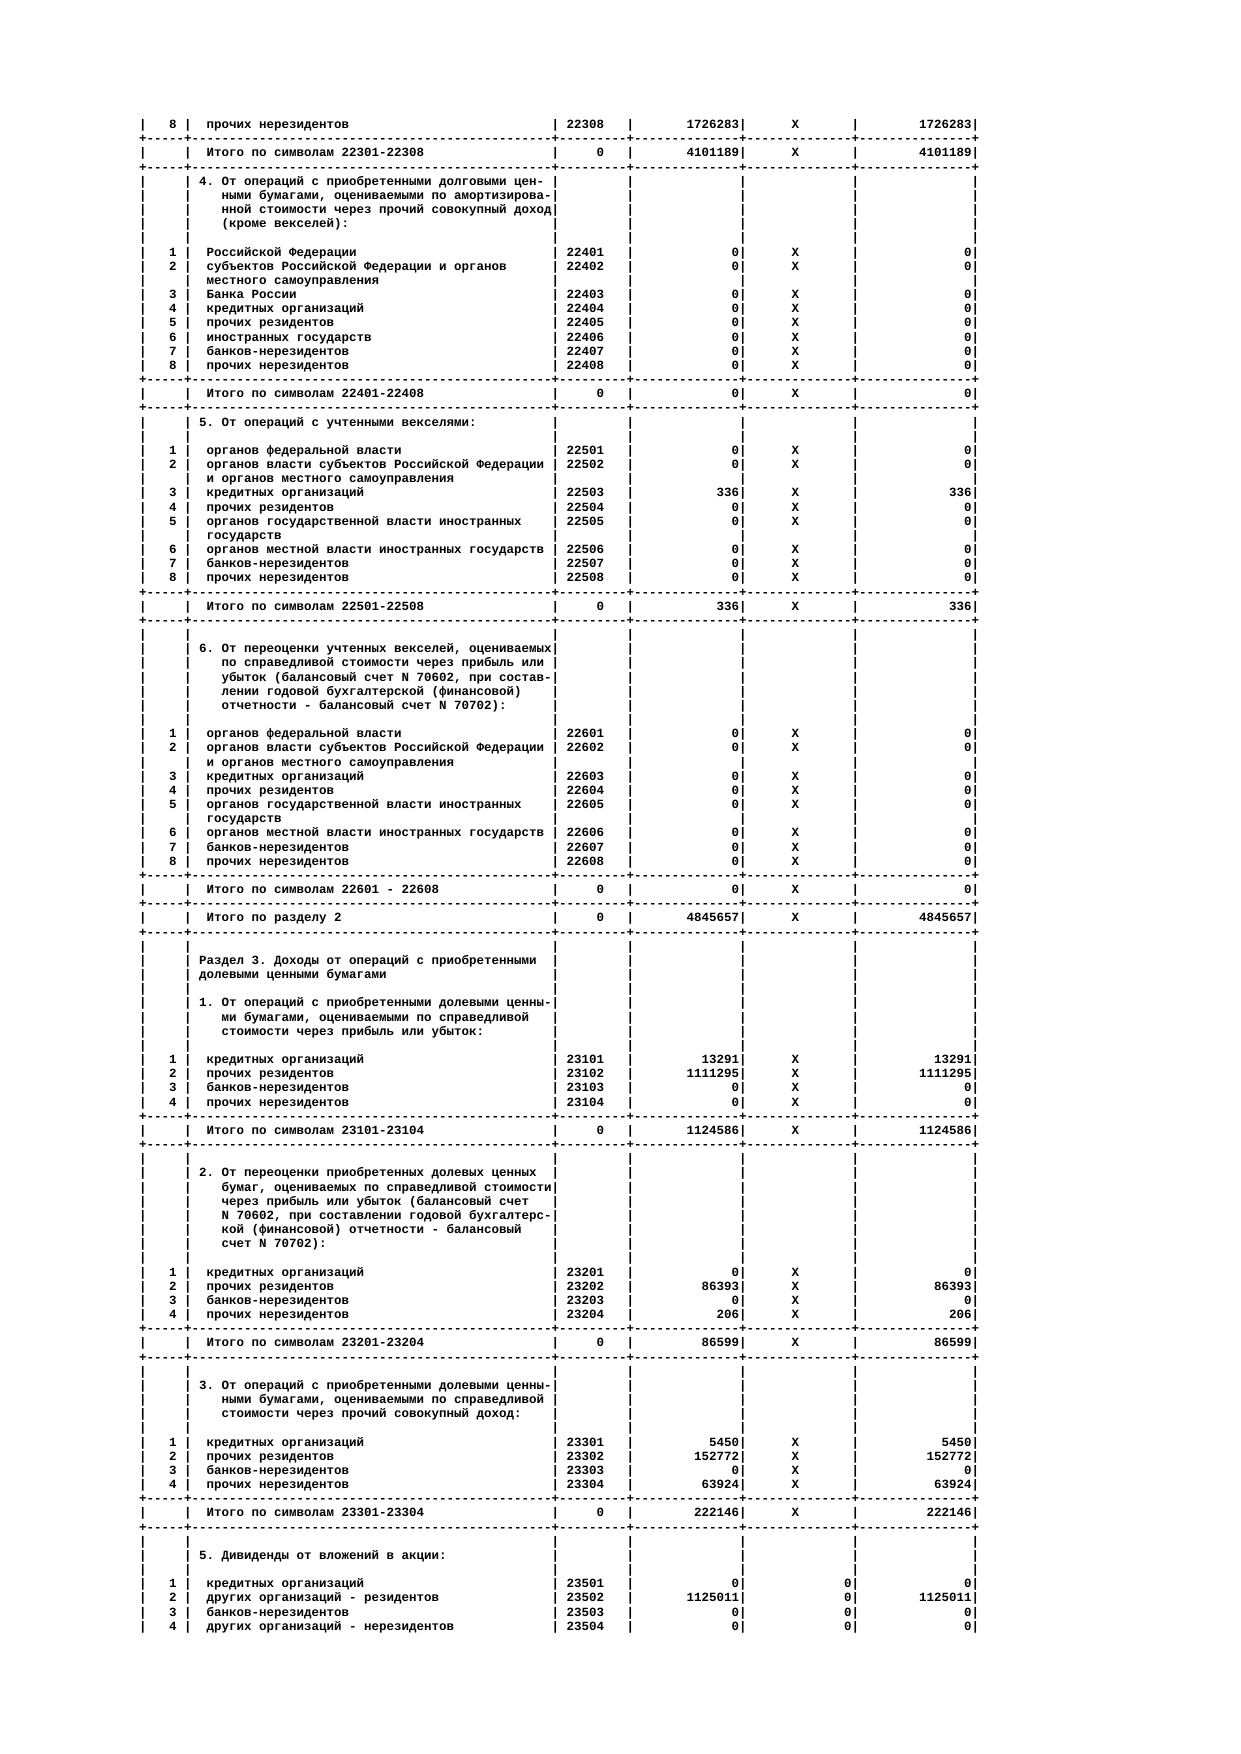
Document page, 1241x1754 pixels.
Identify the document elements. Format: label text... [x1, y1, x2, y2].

text | 4 | кредитных организаций | 22404 | 0| Х | 0| [139, 302, 1101, 316]
text | | Раздел 3. Доходы от операций с приобретенными | | | | | [139, 954, 1101, 968]
text | 5 | прочих резидентов | 22405 | 0| Х | 0| [139, 316, 1101, 331]
text | 5 | органов государственной власти иностранных | 22605 | 0| Х | 0| [139, 798, 1101, 812]
text | | отчетности - балансовый счет N 70702): | | | | | [139, 699, 1101, 713]
text | | стоимости через прочий совокупный доход: | | | | | [139, 1407, 1101, 1421]
text | | | | | | | [139, 982, 1101, 996]
text +-----+------------------------------------------------+---------+--------------+--------------+---------------+ [139, 1138, 1101, 1152]
text | | 3. От операций с приобретенными долевыми ценны-| | | | | [139, 1379, 1101, 1393]
text | | Итого по символам 23301-23304 | 0 | 222146| Х | 222146| [139, 1506, 1101, 1521]
text | 3 | Банка России | 22403 | 0| Х | 0| [139, 288, 1101, 302]
text | | Итого по разделу 2 | 0 | 4845657| Х | 4845657| [139, 911, 1101, 926]
text | 6 | иностранных государств | 22406 | 0| Х | 0| [139, 331, 1101, 345]
text | 1 | кредитных организаций | 23201 | 0| Х | 0| [139, 1266, 1101, 1280]
text | 7 | банков-нерезидентов | 22507 | 0| Х | 0| [139, 557, 1101, 571]
text | | кой (финансовой) отчетности - балансовый | | | | | [139, 1223, 1101, 1237]
text | | Итого по символам 23101-23104 | 0 | 1124586| Х | 1124586| [139, 1124, 1101, 1138]
text | 3 | банков-нерезидентов | 23203 | 0| Х | 0| [139, 1294, 1101, 1308]
text | | | | | | | [139, 1039, 1101, 1053]
text | | убыток (балансовый счет N 70602, при состав-| | | | | [139, 671, 1101, 685]
text +-----+------------------------------------------------+---------+--------------+--------------+---------------+ [139, 1492, 1101, 1506]
text | | через прибыль или убыток (балансовый счет | | | | | [139, 1195, 1101, 1209]
text | | | | | | | [139, 430, 1101, 444]
text | 4 | других организаций - нерезидентов | 23504 | 0| 0| 0| [139, 1620, 1101, 1634]
text | | | | | | | [139, 940, 1101, 954]
text +-----+------------------------------------------------+---------+--------------+--------------+---------------+ [139, 1521, 1101, 1535]
text | | 4. От операций с приобретенными долговыми цен- | | | | | [139, 175, 1101, 189]
text | 3 | банков-нерезидентов | 23503 | 0| 0| 0| [139, 1606, 1101, 1620]
text | | счет N 70702): | | | | | [139, 1237, 1101, 1251]
text | | долевыми ценными бумагами | | | | | [139, 968, 1101, 982]
text | | (кроме векселей): | | | | | [139, 217, 1101, 231]
text | | | | | | | [139, 713, 1101, 727]
text +-----+------------------------------------------------+---------+--------------+--------------+---------------+ [139, 373, 1101, 387]
text +-----+------------------------------------------------+---------+--------------+--------------+---------------+ [139, 1110, 1101, 1124]
text | 2 | органов власти субъектов Российской Федерации | 22502 | 0| Х | 0| [139, 458, 1101, 472]
text | | государств | | | | | [139, 529, 1101, 543]
text | 5 | органов государственной власти иностранных | 22505 | 0| Х | 0| [139, 515, 1101, 529]
text | 2 | прочих резидентов | 23102 | 1111295| Х | 1111295| [139, 1067, 1101, 1081]
text +-----+------------------------------------------------+---------+--------------+--------------+---------------+ [139, 869, 1101, 883]
text | 2 | субъектов Российской Федерации и органов | 22402 | 0| Х | 0| [139, 260, 1101, 274]
text | | нной стоимости через прочий совокупный доход| | | | | [139, 203, 1101, 217]
text | | по справедливой стоимости через прибыль или | | | | | [139, 656, 1101, 671]
text | 7 | банков-нерезидентов | 22607 | 0| Х | 0| [139, 841, 1101, 855]
text | | местного самоуправления | | | | | [139, 274, 1101, 288]
text | | Итого по символам 22301-22308 | 0 | 4101189| Х | 4101189| [139, 146, 1101, 161]
text | 1 | кредитных организаций | 23301 | 5450| Х | 5450| [139, 1436, 1101, 1450]
text | 7 | банков-нерезидентов | 22407 | 0| Х | 0| [139, 345, 1101, 359]
text | | государств | | | | | [139, 812, 1101, 826]
text | | 5. Дивиденды от вложений в акции: | | | | | [139, 1549, 1101, 1563]
text +-----+------------------------------------------------+---------+--------------+--------------+---------------+ [139, 401, 1101, 416]
text +-----+------------------------------------------------+---------+--------------+--------------+---------------+ [139, 614, 1101, 628]
text | 3 | кредитных организаций | 22603 | 0| Х | 0| [139, 770, 1101, 784]
text | | лении годовой бухгалтерской (финансовой) | | | | | [139, 685, 1101, 699]
text | 3 | банков-нерезидентов | 23103 | 0| Х | 0| [139, 1081, 1101, 1096]
text | 4 | прочих резидентов | 22504 | 0| Х | 0| [139, 501, 1101, 515]
text | 1 | органов федеральной власти | 22501 | 0| Х | 0| [139, 444, 1101, 458]
text | | | | | | | [139, 1535, 1101, 1549]
text +-----+------------------------------------------------+---------+--------------+--------------+---------------+ [139, 132, 1101, 146]
text | | 2. От переоценки приобретенных долевых ценных | | | | | [139, 1166, 1101, 1181]
text | | и органов местного самоуправления | | | | | [139, 756, 1101, 770]
text | 1 | органов федеральной власти | 22601 | 0| Х | 0| [139, 727, 1101, 741]
text +-----+------------------------------------------------+---------+--------------+--------------+---------------+ [139, 1322, 1101, 1336]
text | 6 | органов местной власти иностранных государств | 22606 | 0| Х | 0| [139, 826, 1101, 841]
text | | стоимости через прибыль или убыток: | | | | | [139, 1025, 1101, 1039]
text +-----+------------------------------------------------+---------+--------------+--------------+---------------+ [139, 161, 1101, 175]
text | 8 | прочих нерезидентов | 22308 | 1726283| Х | 1726283| [139, 118, 1101, 132]
text +-----+------------------------------------------------+---------+--------------+--------------+---------------+ [139, 1351, 1101, 1365]
text | 4 | прочих нерезидентов | 23204 | 206| Х | 206| [139, 1308, 1101, 1322]
text | 4 | прочих нерезидентов | 23104 | 0| Х | 0| [139, 1096, 1101, 1110]
text | 2 | прочих резидентов | 23202 | 86393| Х | 86393| [139, 1280, 1101, 1294]
text | | Итого по символам 22601 - 22608 | 0 | 0| Х | 0| [139, 883, 1101, 897]
text | | ми бумагами, оцениваемыми по справедливой | | | | | [139, 1011, 1101, 1025]
text | 2 | прочих резидентов | 23302 | 152772| Х | 152772| [139, 1450, 1101, 1464]
text | 8 | прочих нерезидентов | 22508 | 0| Х | 0| [139, 571, 1101, 586]
text | | бумаг, оцениваемых по справедливой стоимости| | | | | [139, 1181, 1101, 1195]
text | 1 | кредитных организаций | 23101 | 13291| Х | 13291| [139, 1053, 1101, 1067]
text | | Итого по символам 22501-22508 | 0 | 336| Х | 336| [139, 600, 1101, 614]
text | | Итого по символам 23201-23204 | 0 | 86599| Х | 86599| [139, 1336, 1101, 1351]
text | | N 70602, при составлении годовой бухгалтерс-| | | | | [139, 1209, 1101, 1223]
text | | 5. От операций с учтенными векселями: | | | | | [139, 416, 1101, 430]
text | 3 | банков-нерезидентов | 23303 | 0| Х | 0| [139, 1464, 1101, 1478]
text | | Итого по символам 22401-22408 | 0 | 0| Х | 0| [139, 387, 1101, 401]
text | | ными бумагами, оцениваемыми по амортизирова-| | | | | [139, 189, 1101, 203]
text | 3 | кредитных организаций | 22503 | 336| Х | 336| [139, 486, 1101, 501]
text | 1 | Российской Федерации | 22401 | 0| Х | 0| [139, 246, 1101, 260]
text | 4 | прочих резидентов | 22604 | 0| Х | 0| [139, 784, 1101, 798]
text | | | | | | | [139, 1251, 1101, 1266]
text | 8 | прочих нерезидентов | 22408 | 0| Х | 0| [139, 359, 1101, 373]
text | 4 | прочих нерезидентов | 23304 | 63924| Х | 63924| [139, 1478, 1101, 1492]
text | 8 | прочих нерезидентов | 22608 | 0| Х | 0| [139, 855, 1101, 869]
text | | | | | | | [139, 628, 1101, 642]
text | | | | | | | [139, 1563, 1101, 1577]
text | | 1. От операций с приобретенными долевыми ценны-| | | | | [139, 996, 1101, 1011]
text | | | | | | | [139, 1152, 1101, 1166]
text | | | | | | | [139, 231, 1101, 246]
text | 2 | органов власти субъектов Российской Федерации | 22602 | 0| Х | 0| [139, 741, 1101, 756]
text | | | | | | | [139, 1421, 1101, 1436]
text | | и органов местного самоуправления | | | | | [139, 472, 1101, 486]
text +-----+------------------------------------------------+---------+--------------+--------------+---------------+ [139, 586, 1101, 600]
text +-----+------------------------------------------------+---------+--------------+--------------+---------------+ [139, 926, 1101, 940]
text | | | | | | | [139, 1365, 1101, 1379]
text | 6 | органов местной власти иностранных государств | 22506 | 0| Х | 0| [139, 543, 1101, 557]
text | | 6. От переоценки учтенных векселей, оцениваемых| | | | | [139, 642, 1101, 656]
text | 1 | кредитных организаций | 23501 | 0| 0| 0| [139, 1577, 1101, 1591]
text +-----+------------------------------------------------+---------+--------------+--------------+---------------+ [139, 897, 1101, 911]
text | | ными бумагами, оцениваемыми по справедливой | | | | | [139, 1393, 1101, 1407]
text | 2 | других организаций - резидентов | 23502 | 1125011| 0| 1125011| [139, 1591, 1101, 1606]
